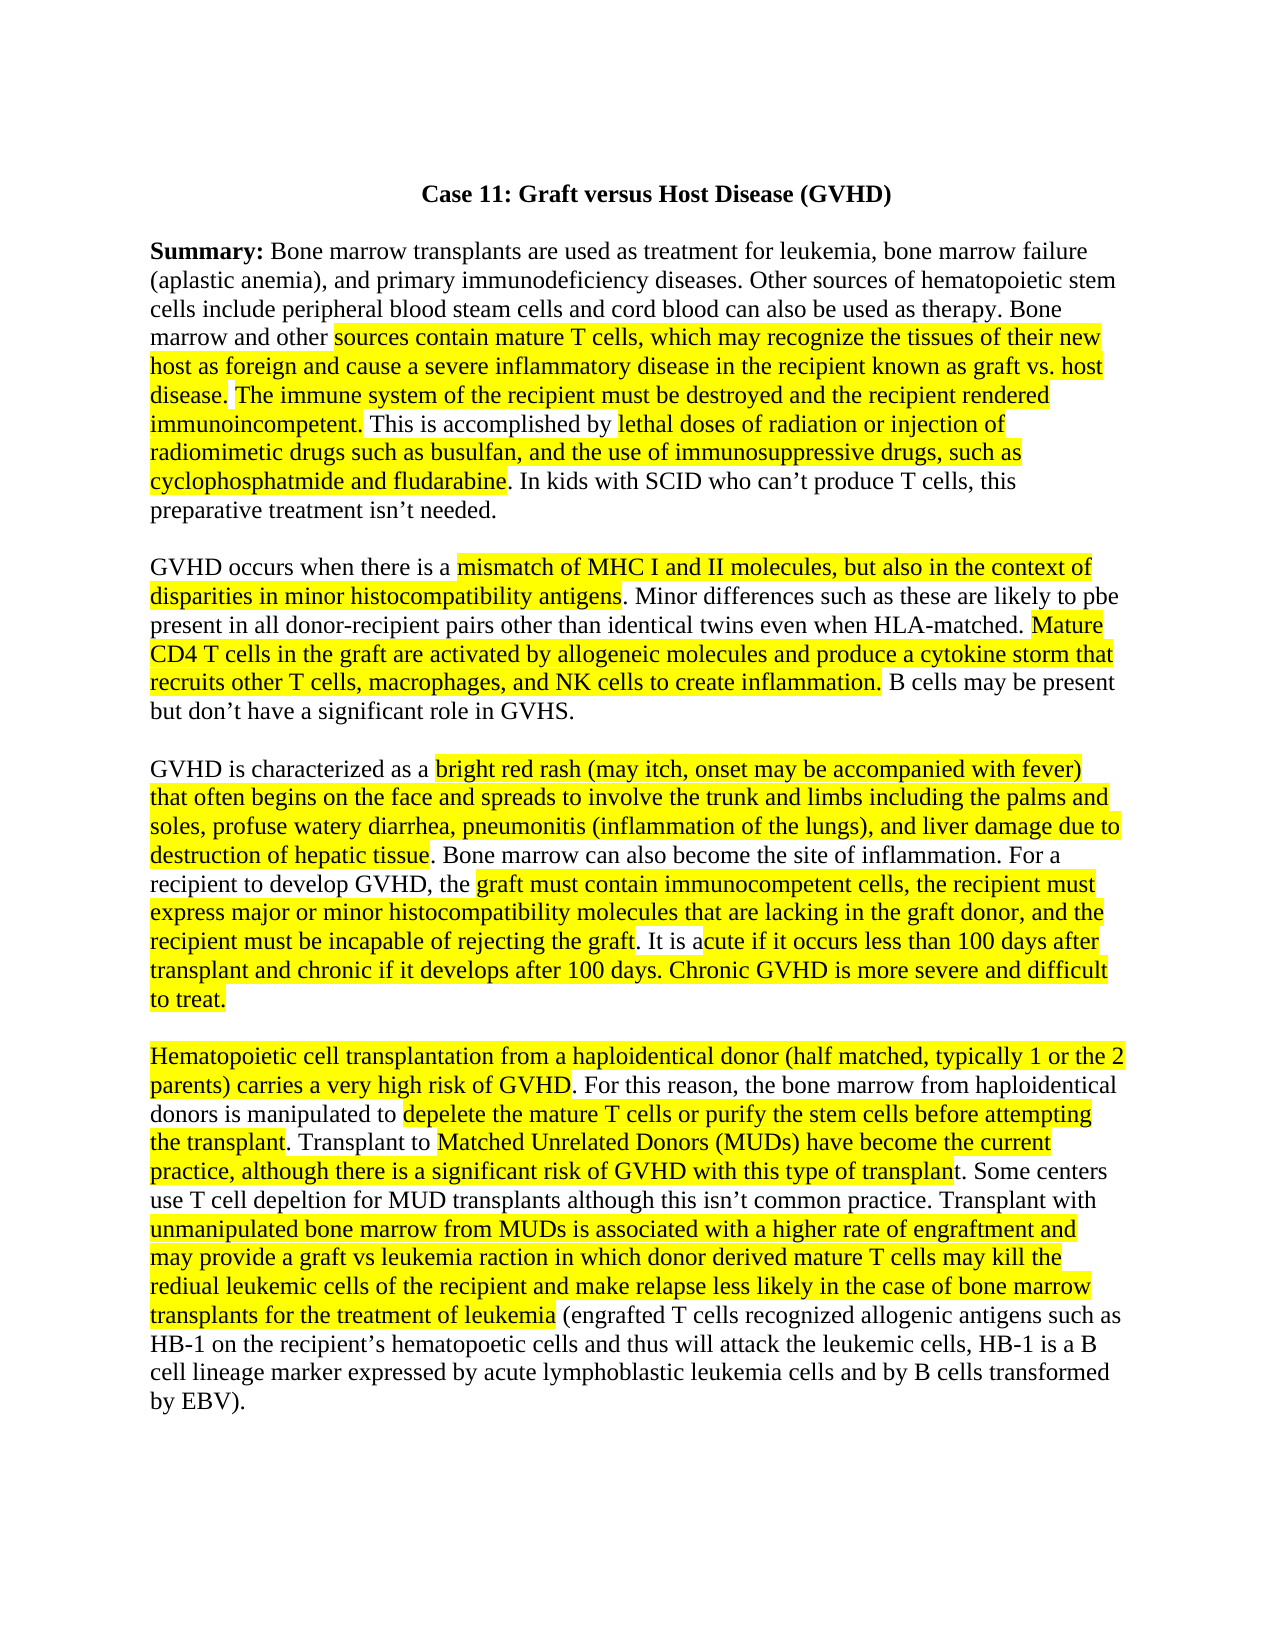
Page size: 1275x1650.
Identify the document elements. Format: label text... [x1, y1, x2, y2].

text GVHD occurs when there is a mismatch of MHC I and II molecules, but also in the context of disparities in minor histocompatibility antigens. Minor differences such as these are likely to pbe present in all donor-recipient pairs other than identical twins even when HLA-matched. Mature CD4 T cells in the graft are activated by allogeneic molecules and produce a cytokine storm that recruits other T cells, macrophages, and NK cells to create inflammation. B cells may be present but don’t have a significant role in GVHS. [150, 552, 1125, 725]
text Hematopoietic cell transplantation from a haploidentical donor (half matched, typically 1 or the 2 parents) carries a very high risk of GVHD. For this reason, the bone marrow from haploidentical donors is manipulated to depelete the mature T cells or purify the stem cells before attempting the transplant. Transplant to Matched Unrelated Donors (MUDs) have become the current practice, although there is a significant risk of GVHD with this type of transplant. Some centers use T cell depeltion for MUD transplants although this isn’t common practice. Transplant with unmanipulated bone marrow from MUDs is associated with a higher rate of engraftment and may provide a graft vs leukemia raction in which donor derived mature T cells may kill the rediual leukemic cells of the recipient and make relapse less likely in the case of bone marrow transplants for the treatment of leukemia (engrafted T cells recognized allogenic antigens such as HB-1 on the recipient’s hematopoetic cells and thus will attack the leukemic cells, HB-1 is a B cell lineage marker expressed by acute lymphoblastic leukemia cells and by B cells transformed by EBV). [150, 1070, 1125, 1415]
text Summary: Bone marrow transplants are used as treatment for leukemia, bone marrow failure (aplastic anemia), and primary immunodeficiency diseases. Other sources of hematopoietic stem cells include peripheral blood steam cells and cord blood can also be used as therapy. Bone marrow and other sources contain mature T cells, which may recognize the tissues of their new host as foreign and cause a severe inflammatory disease in the recipient known as graft vs. host disease. The immune system of the recipient must be destroyed and the recipient rendered immunoincompetent. This is accomplished by lethal doses of radiation or injection of radiomimetic drugs such as busulfan, and the use of immunosuppressive drugs, such as cyclophosphatmide and fludarabine. In kids with SCID who can’t produce T cells, this preparative treatment isn’t needed. [150, 236, 1125, 524]
text Case 11: Graft versus Host Disease (GVHD) [150, 179, 1162, 207]
text GVHD is characterized as a bright red rash (may itch, onset may be accompanied with fever) that often begins on the face and spreads to involve the trunk and limbs including the palms and soles, profuse watery diarrhea, pneumonitis (inflammation of the lungs), and liver damage due to destruction of hepatic tissue. Bone marrow can also become the site of inflammation. For a recipient to develop GVHD, the graft must contain immunocompetent cells, the recipient must express major or minor histocompatibility molecules that are lacking in the graft donor, and the recipient must be incapable of rejecting the graft. It is acute if it occurs less than 100 days after transplant and chronic if it develops after 100 days. Chronic GVHD is more severe and difficult to treat. [150, 754, 1125, 1012]
